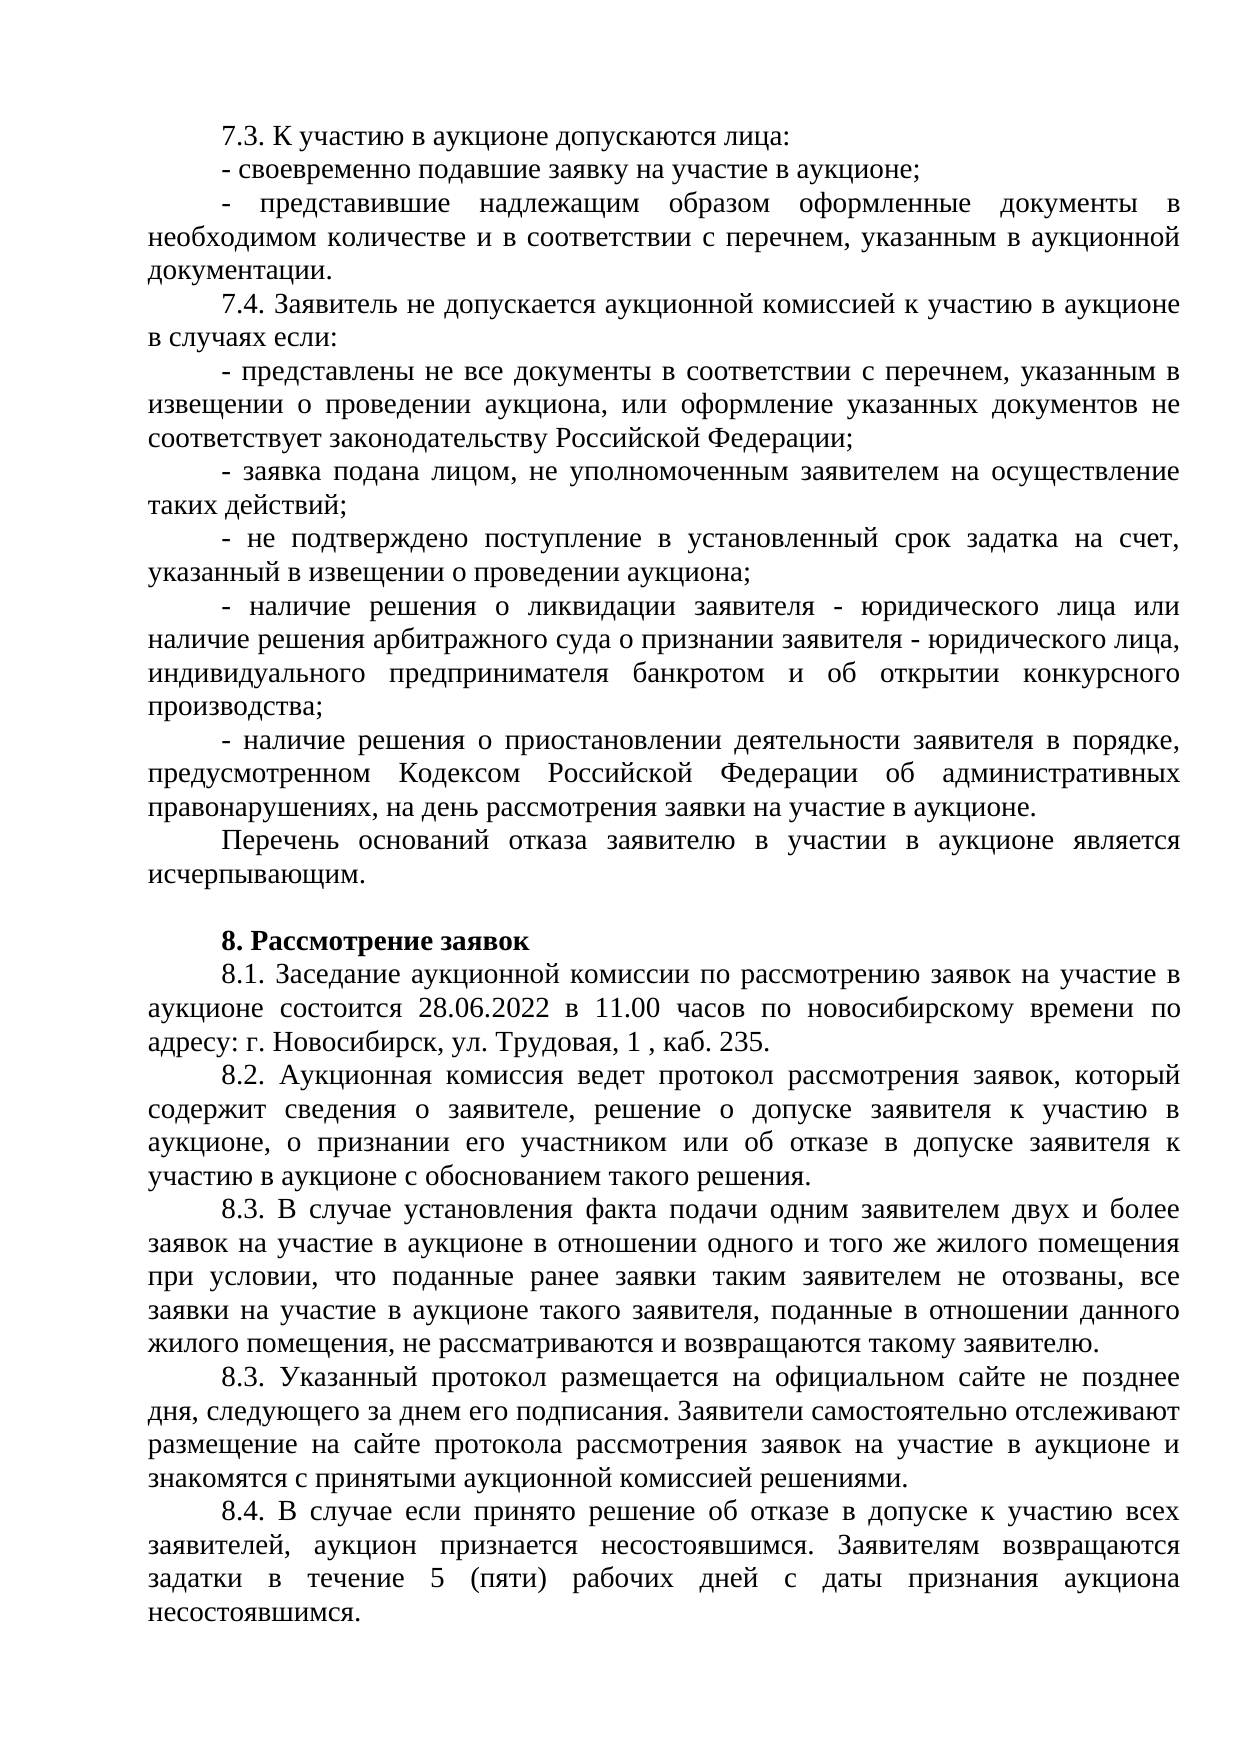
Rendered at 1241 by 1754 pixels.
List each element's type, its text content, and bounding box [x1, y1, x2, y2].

text - представившие надлежащим образом оформленные документы в необходимом количестве и в соответствии с перечнем, указанным в аукционной документации. [148, 185, 1181, 286]
text 7.3. К участию в аукционе допускаются лица: [148, 118, 1181, 152]
text - наличие решения о приостановлении деятельности заявителя в порядке, предусмотренном Кодексом Российской Федерации об административных правонарушениях, на день рассмотрения заявки на участие в аукционе. [148, 722, 1181, 822]
text 8. Рассмотрение заявок [148, 923, 1181, 957]
text 7.4. Заявитель не допускается аукционной комиссией к участию в аукционе в случаях если: [148, 286, 1181, 353]
text - своевременно подавшие заявку на участие в аукционе; [148, 152, 1181, 185]
text 8.3. В случае установления факта подачи одним заявителем двух и более заявок на участие в аукционе в отношении одного и того же жилого помещения при условии, что поданные ранее заявки таким заявителем не отозваны, все заявки на участие в аукционе такого заявителя, поданные в отношении данного жилого помещения, не рассматриваются и возвращаются такому заявителю. [148, 1191, 1181, 1359]
text - представлены не все документы в соответствии с перечнем, указанным в извещении о проведении аукциона, или оформление указанных документов не соответствует законодательству Российской Федерации; [148, 353, 1181, 453]
text - наличие решения о ликвидации заявителя - юридического лица или наличие решения арбитражного суда о признании заявителя - юридического лица, индивидуального предпринимателя банкротом и об открытии конкурсного производства; [148, 588, 1181, 722]
text 8.2. Аукционная комиссия ведет протокол рассмотрения заявок, который содержит сведения о заявителе, решение о допуске заявителя к участию в аукционе, о признании его участником или об отказе в допуске заявителя к участию в аукционе с обоснованием такого решения. [148, 1057, 1181, 1191]
text 8.4. В случае если принято решение об отказе в допуске к участию всех заявителей, аукцион признается несостоявшимся. Заявителям возвращаются задатки в течение 5 (пяти) рабочих дней с даты признания аукциона несостоявшимся. [148, 1493, 1181, 1627]
text - не подтверждено поступление в установленный срок задатка на счет, указанный в извещении о проведении аукциона; [148, 521, 1181, 588]
text - заявка подана лицом, не уполномоченным заявителем на осуществление таких действий; [148, 453, 1181, 521]
text 8.3. Указанный протокол размещается на официальном сайте не позднее дня, следующего за днем его подписания. Заявители самостоятельно отслеживают размещение на сайте протокола рассмотрения заявок на участие в аукционе и знакомятся с принятыми аукционной комиссией решениями. [148, 1359, 1181, 1493]
text Перечень оснований отказа заявителю в участии в аукционе является исчерпывающим. [148, 822, 1181, 889]
text 8.1. Заседание аукционной комиссии по рассмотрению заявок на участие в аукционе состоится 28.06.2022 в 11.00 часов по новосибирскому времени по адресу: г. Новосибирск, ул. Трудовая, 1 , каб. 235. [148, 957, 1181, 1057]
